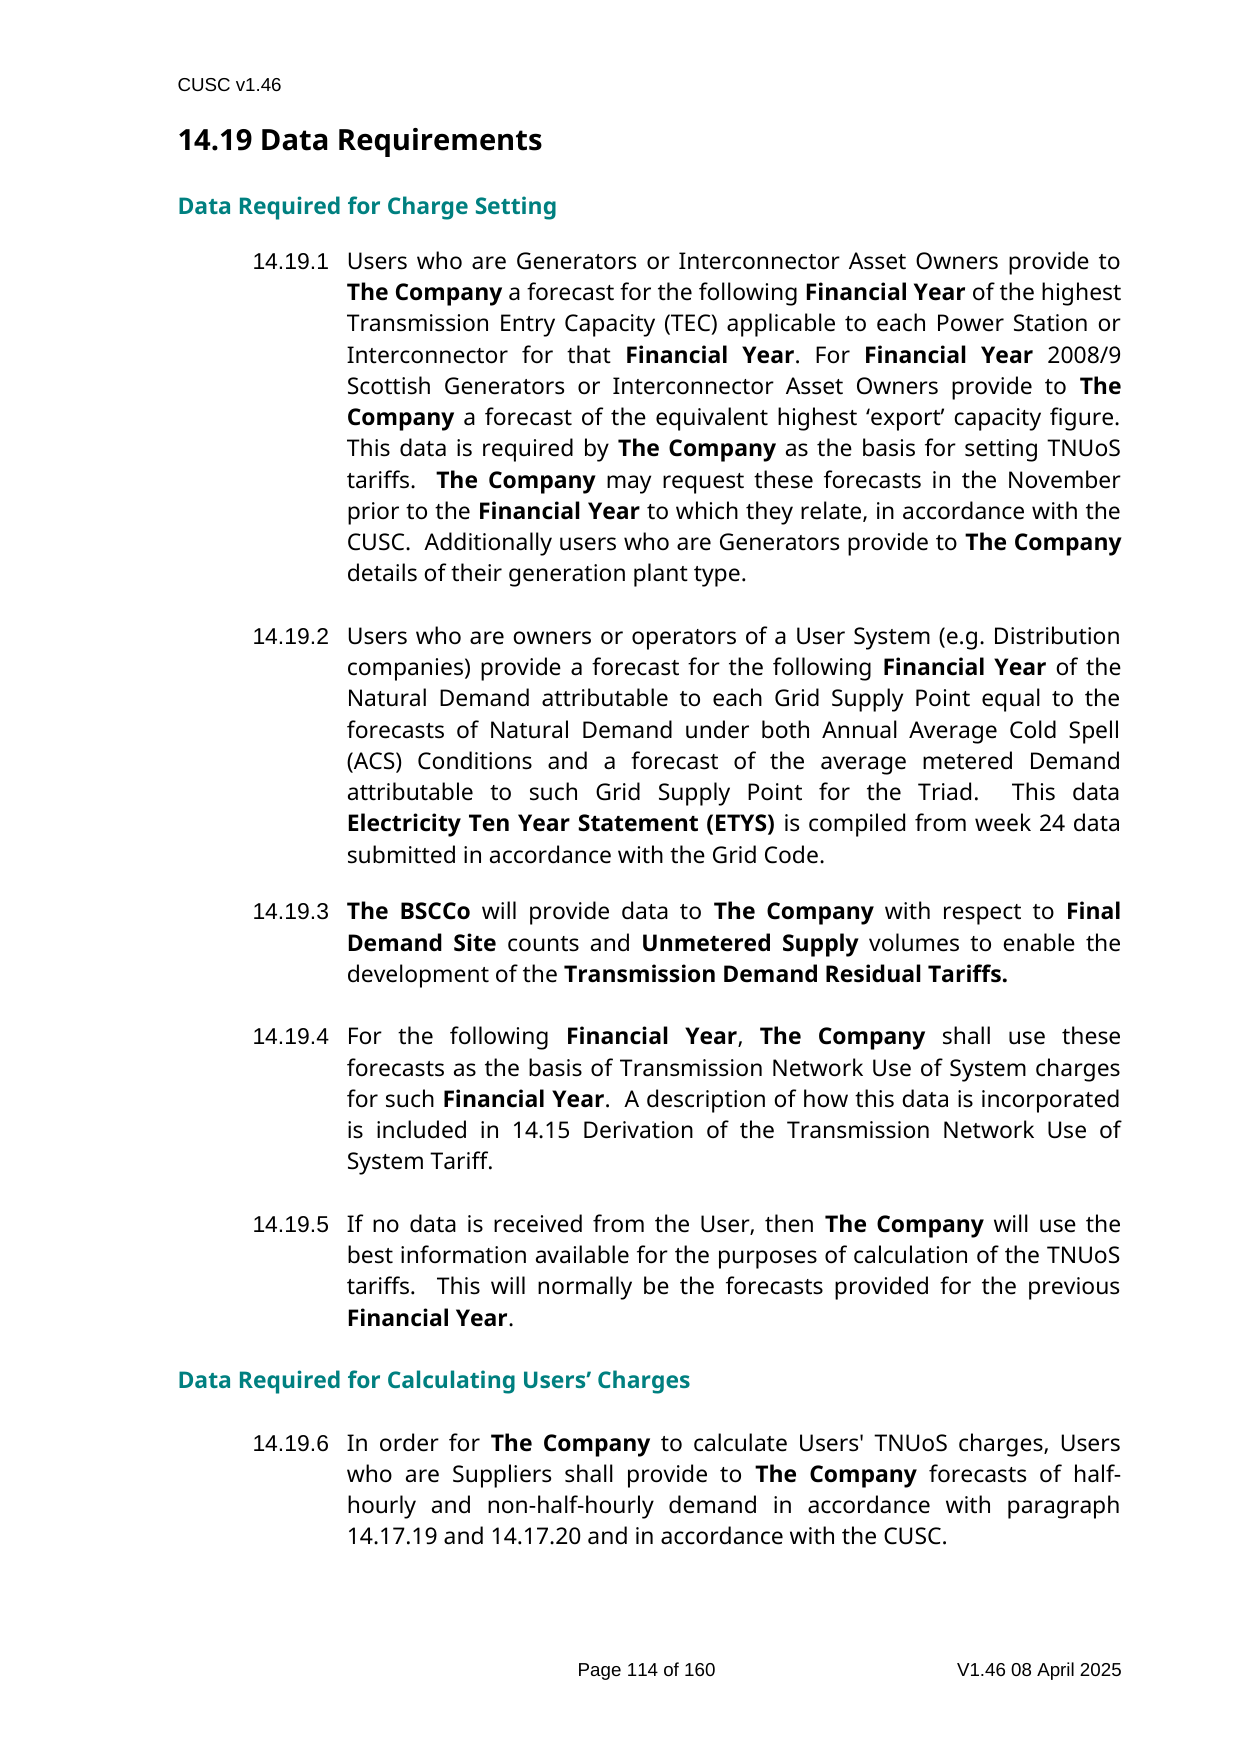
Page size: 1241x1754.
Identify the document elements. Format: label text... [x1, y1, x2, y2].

list Users who are Generators or Interconnector Asset Owners provide to The Company a forecast for the following Financial Year of the highest Transmission Entry Capacity (TEC) applicable to each Power Station or Interconnector for that Financial Year. For Financial Year 2008/9 Scottish Generators or Interconnector Asset Owners provide to The Company a forecast of the equivalent highest ‘export’ capacity figure. This data is required by The Company as the basis for setting TNUoS tariffs. The Company may request these forecasts in the November prior to the Financial Year to which they relate, in accordance with the CUSC. Additionally users who are Generators provide to The Company details of their generation plant type. [252, 245, 1121, 589]
subtitle 14.19 Data Requirements [177, 119, 1121, 158]
list Users who are owners or operators of a User System (e.g. Distribution companies) provide a forecast for the following Financial Year of the Natural Demand attributable to each Grid Supply Point equal to the forecasts of Natural Demand under both Annual Average Cold Spell (ACS) Conditions and a forecast of the average metered Demand attributable to such Grid Supply Point for the Triad. This data Electricity Ten Year Statement (ETYS) is compiled from week 24 data submitted in accordance with the Grid Code. [252, 620, 1121, 870]
list For the following Financial Year, The Company shall use these forecasts as the basis of Transmission Network Use of System charges for such Financial Year. A description of how this data is incorporated is included in 14.15 Derivation of the Transmission Network Use of System Tariff. [252, 1020, 1121, 1177]
list The BSCCo will provide data to The Company with respect to Final Demand Site counts and Unmetered Supply volumes to enable the development of the Transmission Demand Residual Tariffs. [252, 895, 1121, 989]
subtitle Data Required for Calculating Users’ Charges [177, 1364, 1121, 1395]
list In order for The Company to calculate Users' TNUoS charges, Users who are Suppliers shall provide to The Company forecasts of half-hourly and non-half-hourly demand in accordance with paragraph 14.17.19 and 14.17.20 and in accordance with the CUSC. [252, 1427, 1121, 1552]
list If no data is received from the User, then The Company will use the best information available for the purposes of calculation of the TNUoS tariffs. This will normally be the forecasts provided for the previous Financial Year. [252, 1208, 1121, 1333]
subtitle Data Required for Charge Setting [177, 190, 1121, 221]
